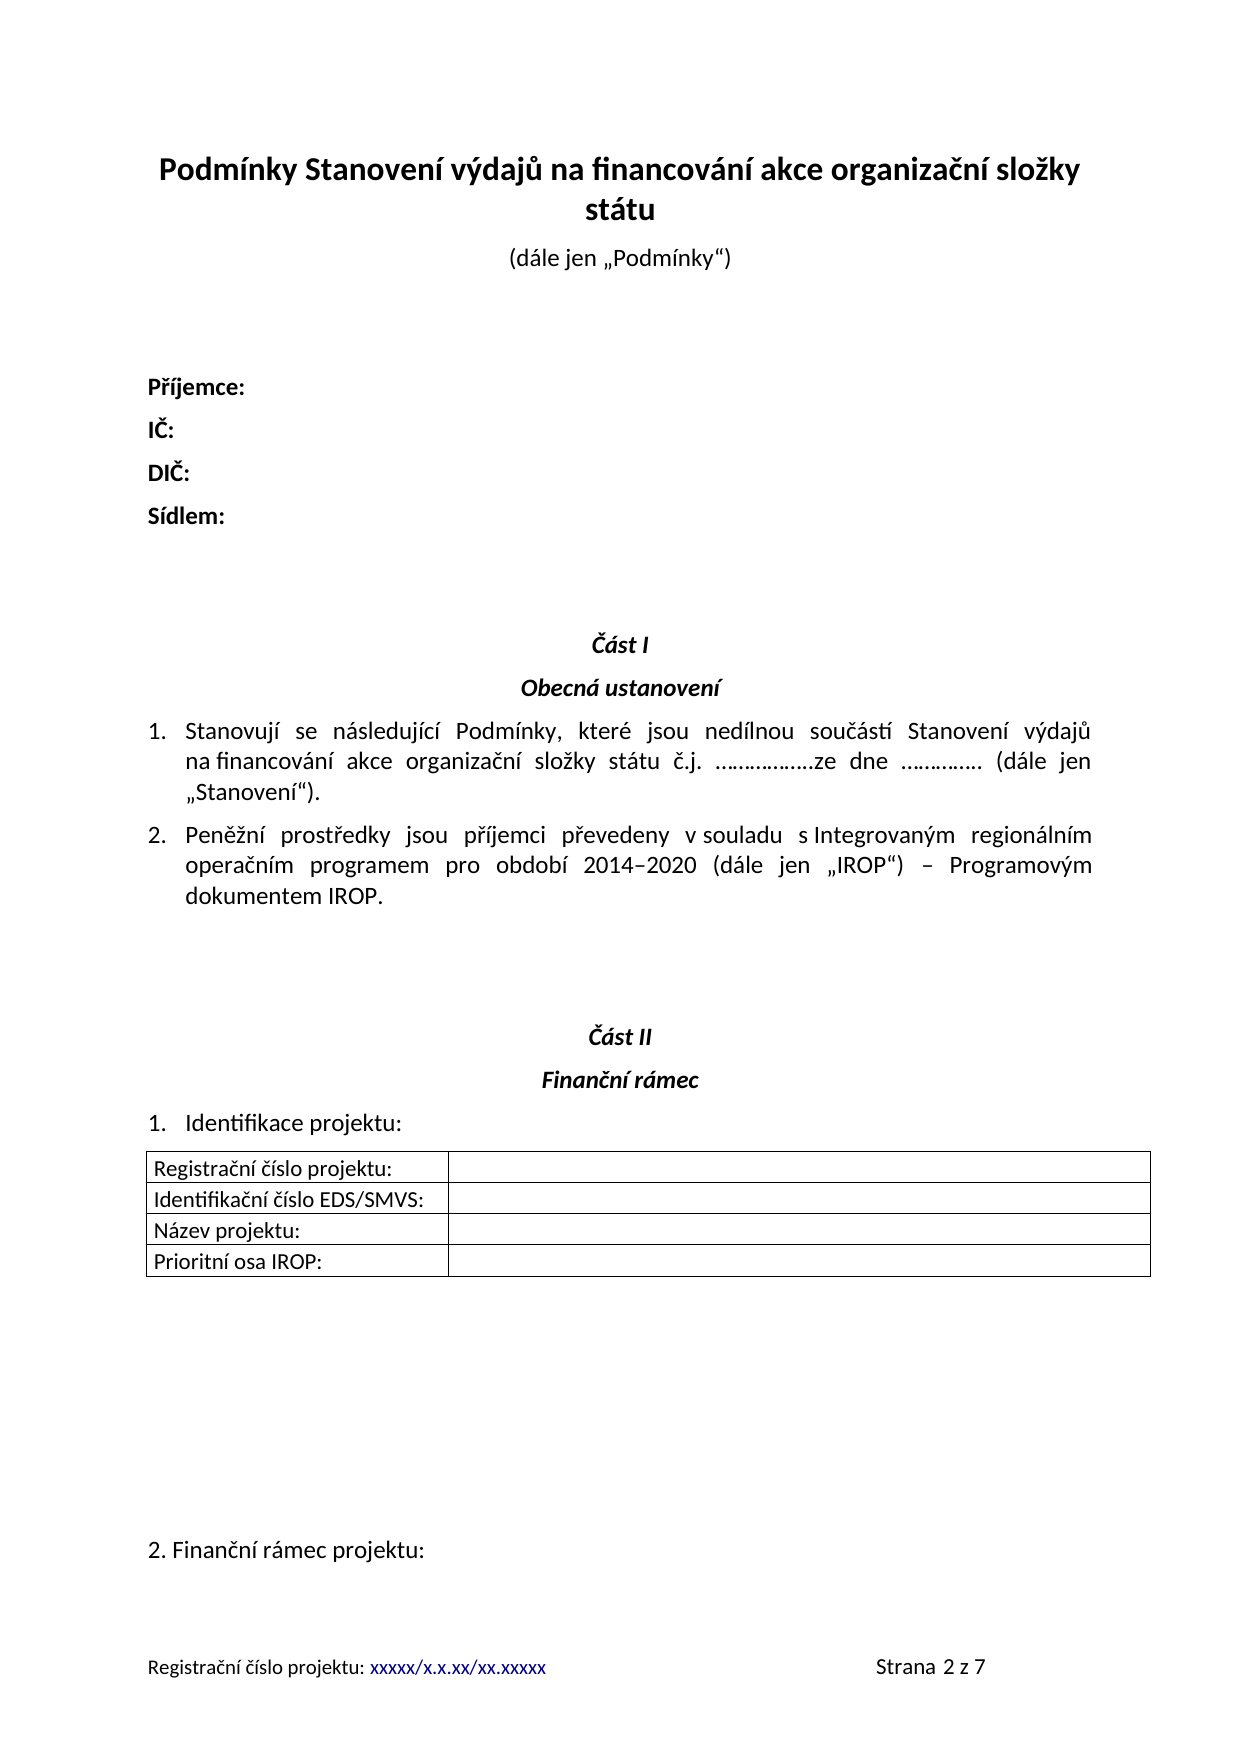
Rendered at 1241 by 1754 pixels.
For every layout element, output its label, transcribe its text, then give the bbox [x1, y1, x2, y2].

text 2. Finanční rámec projektu: [148, 1535, 1074, 1565]
text DIČ: [148, 457, 1092, 487]
subtitle Část II [148, 1021, 1092, 1052]
text Finanční rámec [148, 1064, 1092, 1095]
table_header Registrační číslo projektu: [147, 1152, 448, 1182]
subtitle Obecná ustanovení [148, 672, 1092, 702]
text Příjemce: [148, 371, 1092, 401]
table_header [449, 1152, 1150, 1182]
table_cell Identifikační číslo EDS/SMVS: [147, 1183, 448, 1213]
list Peněžní prostředky jsou příjemci převedeny v souladu s Integrovaným regionálním operačním programem pro období 2014–2020 (dále jen „IROP“) – Programovým dokumentem IROP. [148, 819, 1092, 911]
text IČ: [148, 414, 1092, 444]
text (dále jen „Podmínky“) [148, 242, 1092, 272]
list Stanovují se následující Podmínky, které jsou nedílnou součástí Stanovení výdajů na financování akce organizační složky státu č.j. ……………..ze dne ………….. (dále jen „Stanovení“). [148, 715, 1092, 806]
subtitle Část I [148, 629, 1092, 659]
table_cell [449, 1183, 1150, 1213]
list Identifikace projektu: [148, 1107, 1092, 1138]
text Podmínky Stanovení výdajů na financování akce organizační složky státu [148, 148, 1092, 229]
table_cell [449, 1245, 1150, 1276]
table_cell Prioritní osa IROP: [147, 1245, 448, 1276]
text Sídlem: [148, 500, 1092, 530]
table_cell [449, 1214, 1150, 1244]
table_cell Název projektu: [147, 1214, 448, 1244]
